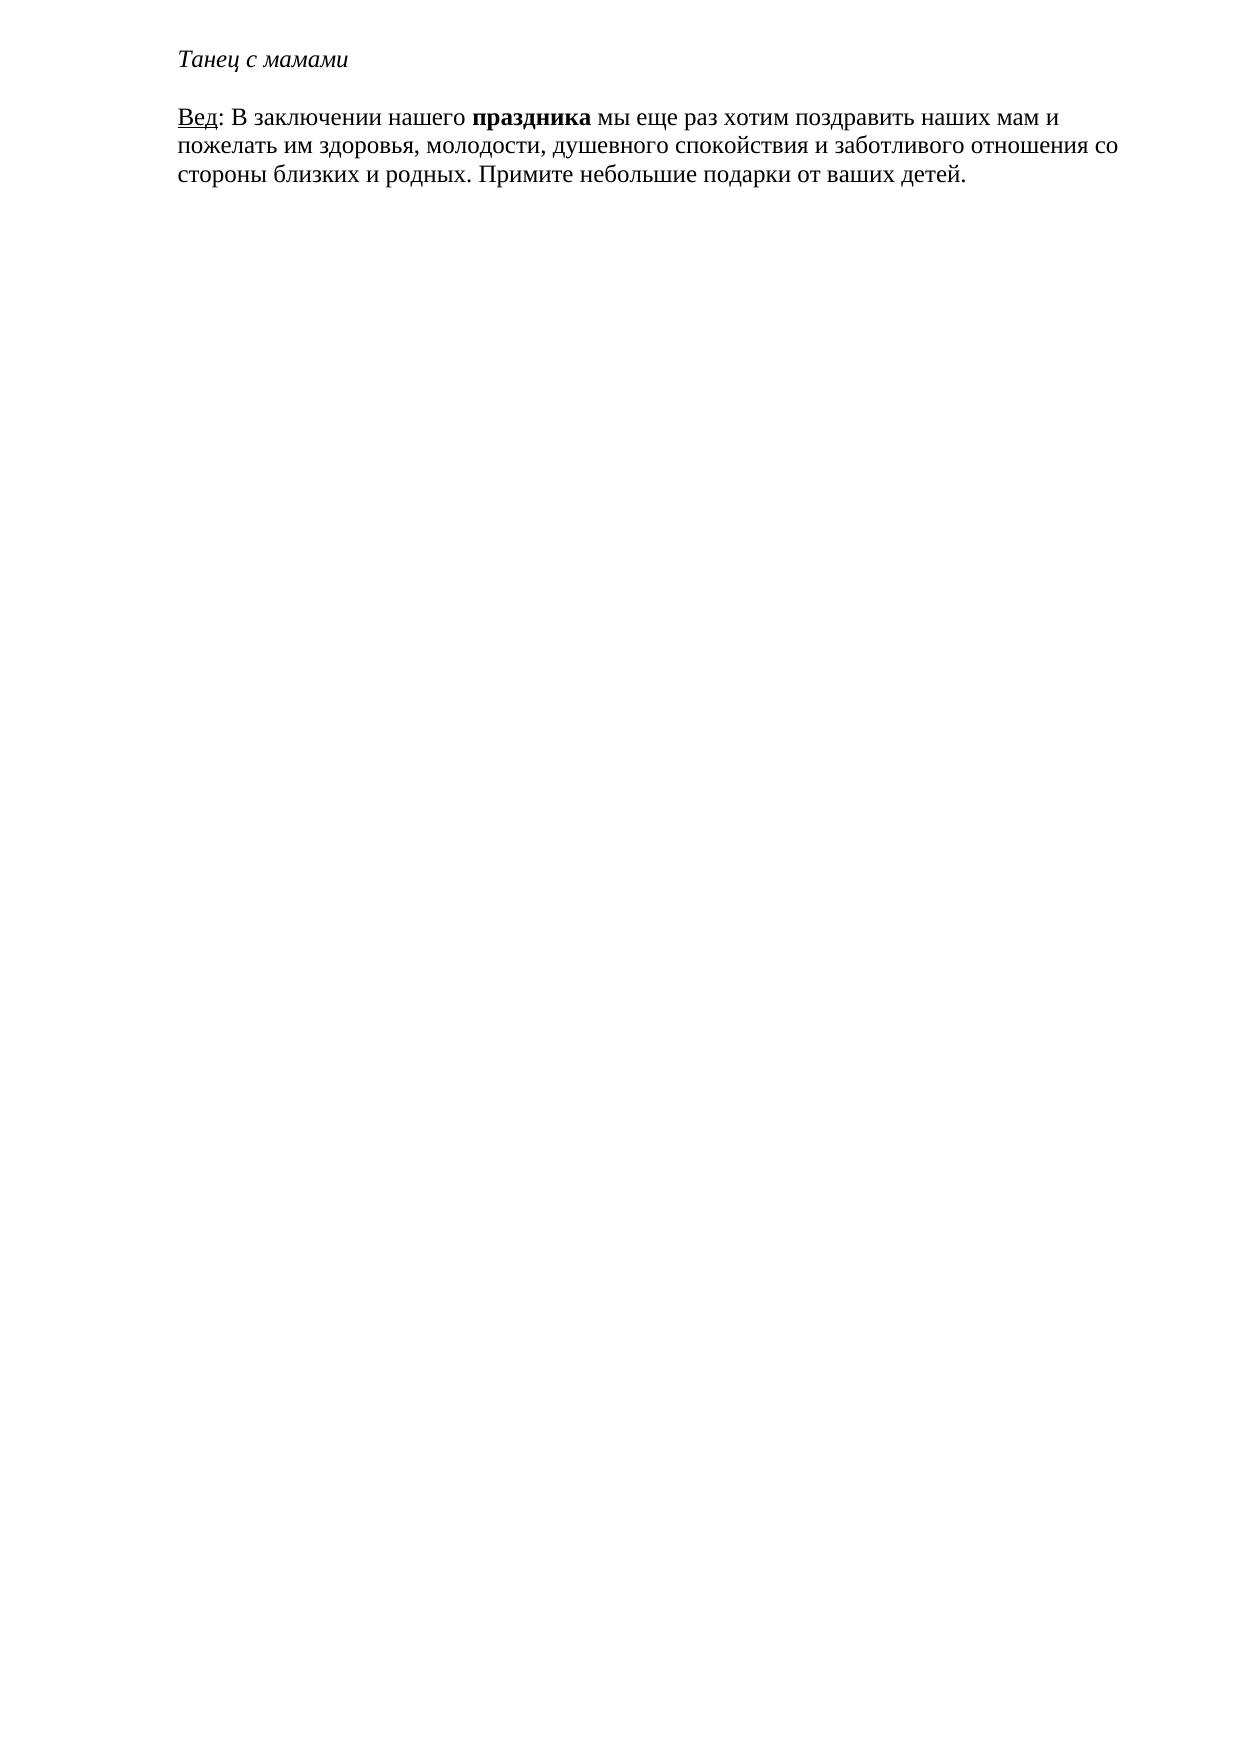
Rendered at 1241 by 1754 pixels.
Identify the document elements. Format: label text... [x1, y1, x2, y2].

text Танец с мамами [177, 44, 1152, 73]
text Вед: В заключении нашего праздника мы еще раз хотим поздравить наших мам и пожелать им здоровья, молодости, душевного спокойствия и заботливого отношения со стороны близких и родных. Примите небольшие подарки от ваших детей. [177, 102, 1152, 188]
